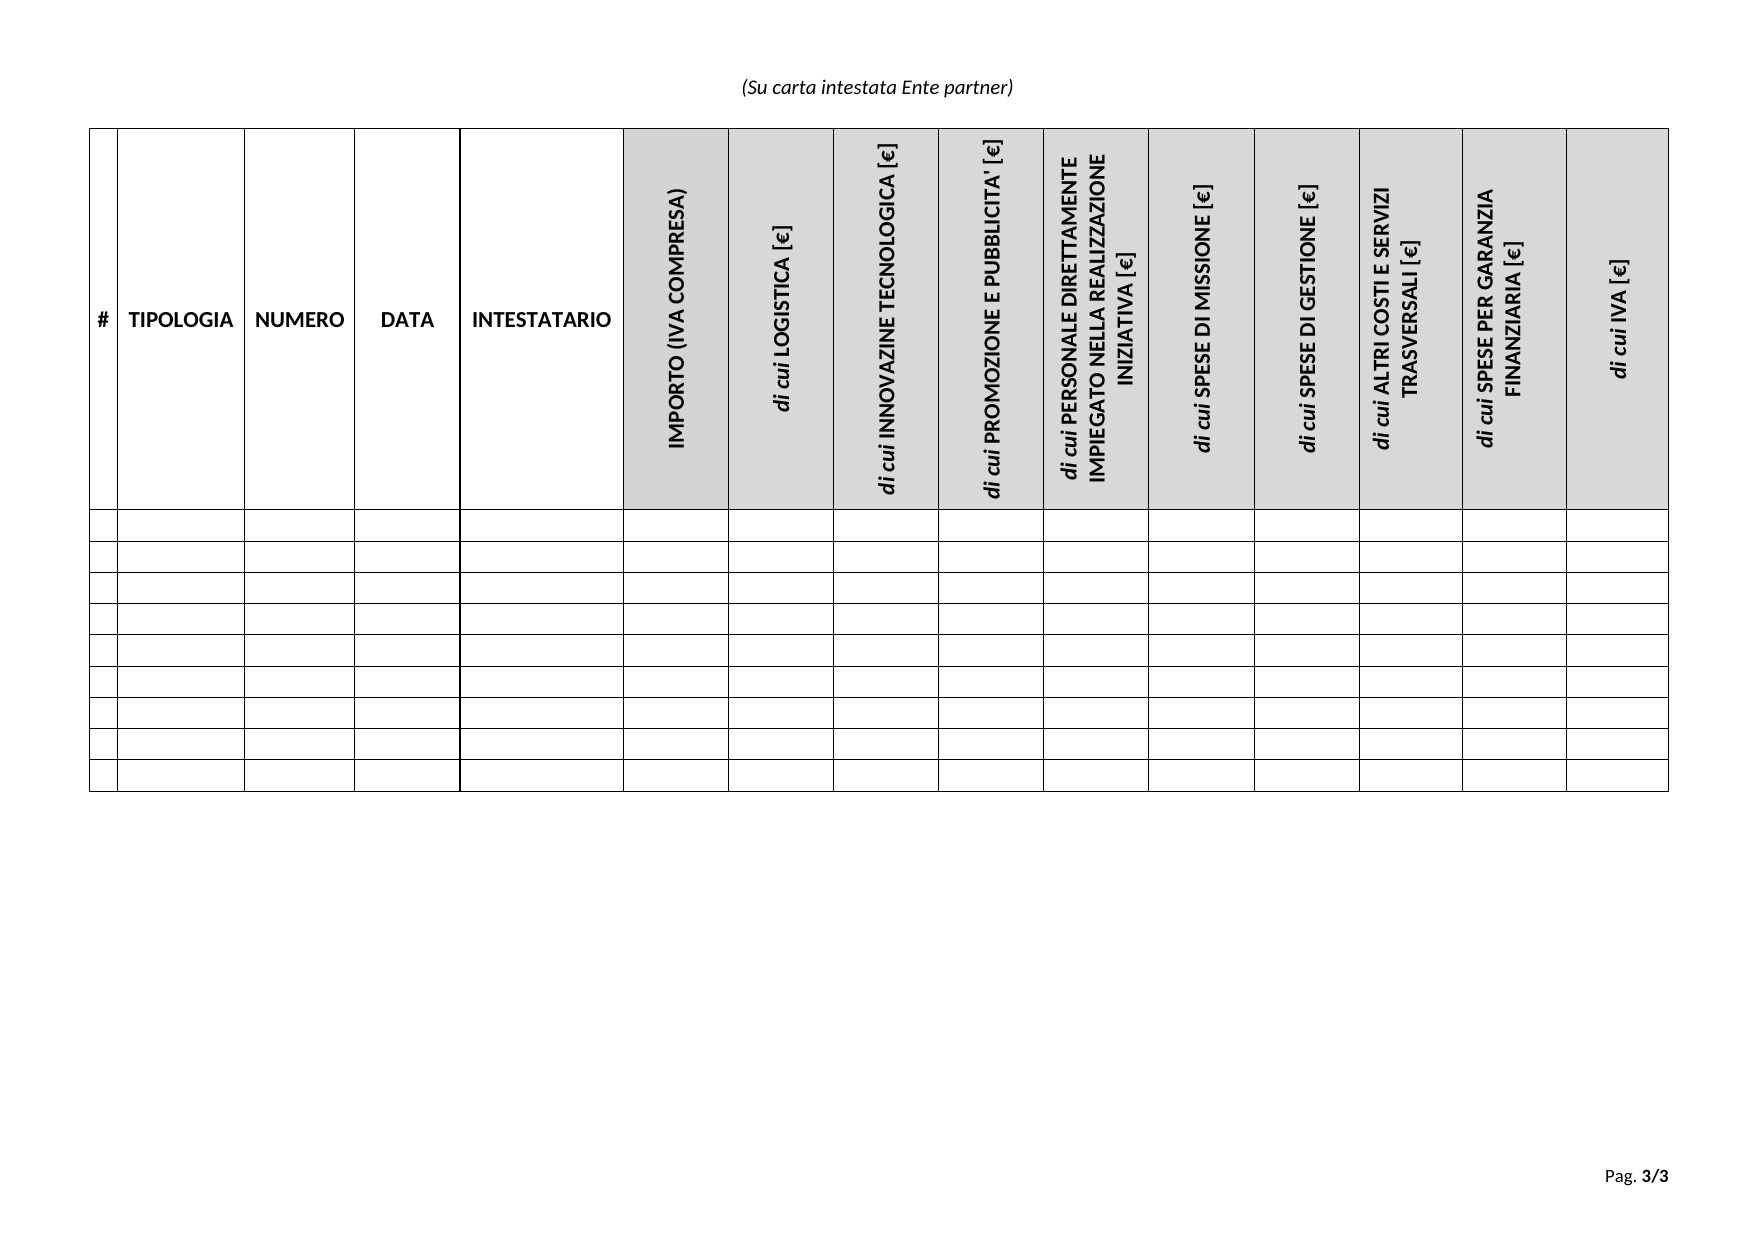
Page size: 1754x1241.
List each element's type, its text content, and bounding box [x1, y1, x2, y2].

table_cell [939, 635, 1043, 666]
table_cell [118, 760, 244, 791]
table_cell [1463, 542, 1566, 572]
table_cell [729, 573, 833, 603]
table_cell [729, 510, 833, 541]
table_cell [939, 729, 1043, 759]
table_cell [1255, 604, 1359, 634]
table_header INTESTATARIO [461, 129, 623, 509]
table_cell [461, 635, 623, 666]
table_cell [1463, 729, 1566, 759]
table_cell [939, 510, 1043, 541]
table_cell [355, 635, 459, 666]
table_cell [729, 698, 833, 728]
table_cell [624, 667, 728, 697]
table_cell [1255, 667, 1359, 697]
table_cell [90, 510, 117, 541]
table_cell [834, 698, 938, 728]
table_cell [90, 604, 117, 634]
table_cell [729, 635, 833, 666]
table_cell [1044, 698, 1148, 728]
table_cell [355, 510, 459, 541]
table_cell [1463, 698, 1566, 728]
table_cell [624, 635, 728, 666]
table_cell [834, 667, 938, 697]
table_cell [1360, 635, 1462, 666]
table_cell [1149, 667, 1254, 697]
table_cell [245, 635, 354, 666]
table_header di cui INNOVAZINE TECNOLOGICA [€] [834, 129, 938, 509]
table_cell [624, 729, 728, 759]
table_cell [624, 760, 728, 791]
table_cell [624, 573, 728, 603]
table_cell [245, 510, 354, 541]
table_cell [834, 573, 938, 603]
table_header di cui PERSONALE DIRETTAMENTE IMPIEGATO NELLA REALIZZAZIONE INIZIATIVA [€] [1044, 129, 1148, 509]
table_header DATA [355, 129, 459, 509]
table_cell [1360, 667, 1462, 697]
table_cell [729, 667, 833, 697]
table_cell [624, 542, 728, 572]
table_cell [118, 667, 244, 697]
table_cell [939, 573, 1043, 603]
table_cell [1149, 542, 1254, 572]
table_cell [118, 698, 244, 728]
table_cell [1044, 573, 1148, 603]
table_cell [461, 542, 623, 572]
table_cell [1044, 760, 1148, 791]
table_cell [355, 542, 459, 572]
table_cell [1567, 635, 1668, 666]
table_cell [90, 698, 117, 728]
table_cell [939, 542, 1043, 572]
table_cell [245, 667, 354, 697]
table_header di cui PROMOZIONE E PUBBLICITA' [€] [939, 129, 1043, 509]
table_cell [118, 604, 244, 634]
table_cell [1567, 542, 1668, 572]
table_cell [729, 760, 833, 791]
table_cell [834, 542, 938, 572]
table_cell [118, 573, 244, 603]
table_cell [1255, 729, 1359, 759]
table_cell [1044, 542, 1148, 572]
table_cell [118, 729, 244, 759]
table_cell [834, 510, 938, 541]
table_cell [1044, 729, 1148, 759]
table_header di cui SPESE DI GESTIONE [€] [1255, 129, 1359, 509]
table_cell [1567, 698, 1668, 728]
table_cell [245, 573, 354, 603]
table_cell [1463, 667, 1566, 697]
table_cell [461, 510, 623, 541]
table_cell [1149, 510, 1254, 541]
table_cell [1567, 573, 1668, 603]
table_cell [1360, 760, 1462, 791]
table_header TIPOLOGIA [118, 129, 244, 509]
table_cell [1149, 604, 1254, 634]
table_cell [461, 667, 623, 697]
table_cell [355, 729, 459, 759]
table_cell [939, 760, 1043, 791]
table_cell [118, 542, 244, 572]
table_cell [90, 635, 117, 666]
table_cell [1463, 760, 1566, 791]
table_cell [1567, 729, 1668, 759]
table_cell [1360, 729, 1462, 759]
table_cell [624, 698, 728, 728]
table_cell [1360, 604, 1462, 634]
table_cell [1463, 604, 1566, 634]
table_cell [939, 698, 1043, 728]
table_cell [245, 729, 354, 759]
table_cell [90, 573, 117, 603]
table_cell [90, 760, 117, 791]
table_cell [1567, 760, 1668, 791]
table_cell [1463, 635, 1566, 666]
table_header NUMERO [245, 129, 354, 509]
table_header di cui ALTRI COSTI E SERVIZI TRASVERSALI [€] [1360, 129, 1462, 509]
table_cell [118, 635, 244, 666]
table_cell [1044, 604, 1148, 634]
table_cell [834, 760, 938, 791]
table_cell [1567, 510, 1668, 541]
table_cell [355, 698, 459, 728]
table_cell [461, 573, 623, 603]
table_cell [1044, 667, 1148, 697]
table_cell [939, 667, 1043, 697]
table_cell [1149, 698, 1254, 728]
table_cell [1255, 510, 1359, 541]
table_cell [461, 604, 623, 634]
table_header IMPORTO (IVA COMPRESA) [624, 129, 728, 509]
table_cell [90, 542, 117, 572]
table_header di cui SPESE DI MISSIONE [€] [1149, 129, 1254, 509]
table_cell [355, 604, 459, 634]
table_cell [245, 542, 354, 572]
table_cell [1149, 635, 1254, 666]
table_cell [90, 729, 117, 759]
table_cell [1255, 760, 1359, 791]
table_cell [1360, 698, 1462, 728]
table_cell [1567, 667, 1668, 697]
table_cell [729, 542, 833, 572]
table_cell [1149, 760, 1254, 791]
table_cell [90, 667, 117, 697]
table_cell [1567, 604, 1668, 634]
table_cell [461, 698, 623, 728]
table_cell [1255, 573, 1359, 603]
table_cell [245, 698, 354, 728]
table_cell [355, 573, 459, 603]
table_cell [729, 604, 833, 634]
table_cell [461, 760, 623, 791]
table_cell [1463, 573, 1566, 603]
table_cell [1149, 573, 1254, 603]
table_cell [1360, 510, 1462, 541]
table_header di cui LOGISTICA [€] [729, 129, 833, 509]
table_cell [1044, 510, 1148, 541]
table_cell [1360, 542, 1462, 572]
table_cell [118, 510, 244, 541]
table_cell [1255, 698, 1359, 728]
table_cell [1255, 635, 1359, 666]
table_cell [355, 667, 459, 697]
table_cell [1463, 510, 1566, 541]
table_header # [90, 129, 117, 509]
table_cell [245, 604, 354, 634]
table_cell [1149, 729, 1254, 759]
table_cell [1255, 542, 1359, 572]
table_cell [834, 729, 938, 759]
table_cell [461, 729, 623, 759]
table_cell [1360, 573, 1462, 603]
table_cell [1044, 635, 1148, 666]
table_cell [624, 604, 728, 634]
table_cell [355, 760, 459, 791]
table_cell [939, 604, 1043, 634]
table_cell [834, 635, 938, 666]
table_header di cui IVA [€] [1567, 129, 1668, 509]
table_cell [624, 510, 728, 541]
table_cell [834, 604, 938, 634]
table_cell [245, 760, 354, 791]
table_cell [729, 729, 833, 759]
table_header di cui SPESE PER GARANZIA FINANZIARIA [€] [1463, 129, 1566, 509]
